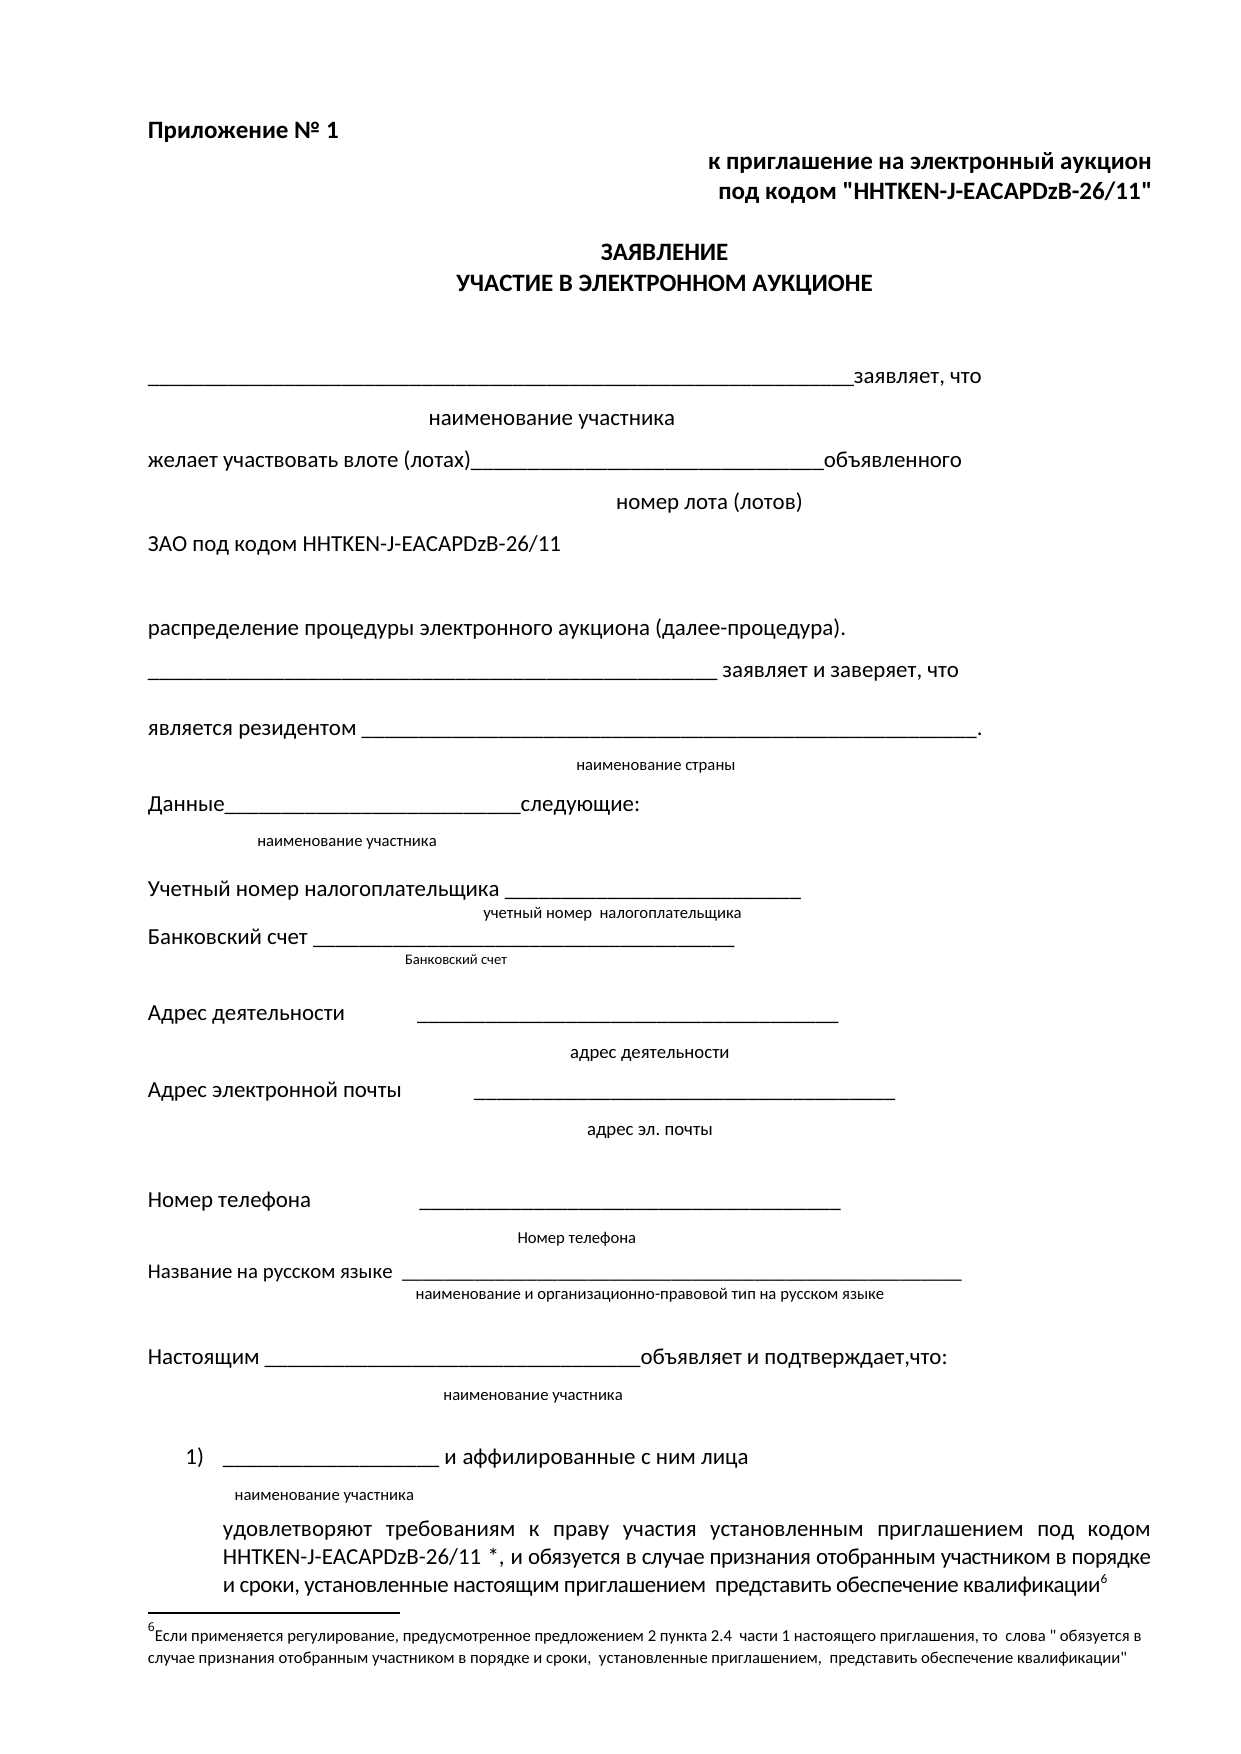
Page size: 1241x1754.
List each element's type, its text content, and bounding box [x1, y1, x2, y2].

text Адрес электронной почты _____________________________________ [148, 1075, 1152, 1103]
text желает участвовать влоте (лотах)_______________________________объявленного [148, 445, 1152, 473]
text наименование и организационно-правовой тип на русском языке [148, 1283, 1152, 1304]
text наименование участника [148, 1484, 1152, 1504]
text 2.4 На этапе аукциона участник представляет сниженные ценовые предложения в порядке, установленном пунктом 2.2 части 2 настоящего приглашения, без необходимости загрузки новых документов в систему. Приложение № 1 [148, 86, 1152, 145]
list ___________________ и аффилированные с ним лица [185, 1442, 1152, 1470]
text УЧАСТИЕ В ЭЛЕКТРОННОМ АУКЦИОНЕ [177, 267, 1152, 298]
text адрес эл. почты [148, 1117, 1152, 1140]
text Банковский счет _____________________________________ [148, 922, 1152, 950]
list удовлетворяют требованиям к праву участия установленным приглашением под кодом HHTKEN-J-EACAPDzB-26/11 *, и обязуется в случае признания отобранным участником в порядке и сроки, установленные настоящим приглашением представить обеспечение квалификации [223, 1514, 1152, 1598]
text учетный номер налогоплательщика [148, 902, 1152, 922]
text Учетный номер налогоплательщика __________________________ [148, 874, 1152, 902]
text Банковский счет [148, 950, 1152, 968]
text Адрес деятельности _____________________________________ [148, 998, 1152, 1026]
text ЗАО под кодом HHTKEN-J-EACAPDzB-26/11 [148, 529, 1152, 557]
text ЗАЯВЛЕНИЕ [177, 237, 1152, 267]
text наименование участника [428, 403, 1152, 431]
text __________________________________________________ заявляет и заверяет, что [148, 655, 1152, 683]
text под кодом "HHTKEN-J-EACAPDzB-26/11" [177, 176, 1152, 206]
text ______________________________________________________________заявляет, что [148, 361, 1152, 389]
text Настоящим _________________________________объявляет и подтверждает,что: [148, 1342, 1152, 1370]
text наименование участника [148, 831, 1152, 851]
text Номер телефона [517, 1227, 1152, 1248]
text адрес деятельности [148, 1040, 1152, 1063]
text наименование страны [576, 754, 1152, 775]
text Данные__________________________следующие: [148, 789, 1152, 817]
text Название на русском языке ______________________________________________________ [148, 1258, 1152, 1283]
text распределение процедуры электронного аукциона (далее-процедура). [148, 613, 1152, 641]
text номер лота (лотов) [606, 487, 1152, 515]
text к приглашение на электронный аукцион [177, 145, 1152, 176]
text наименование участника [443, 1384, 1152, 1404]
text является резидентом ______________________________________________________. [148, 713, 1152, 741]
text Номер телефона _____________________________________ [148, 1186, 1152, 1213]
